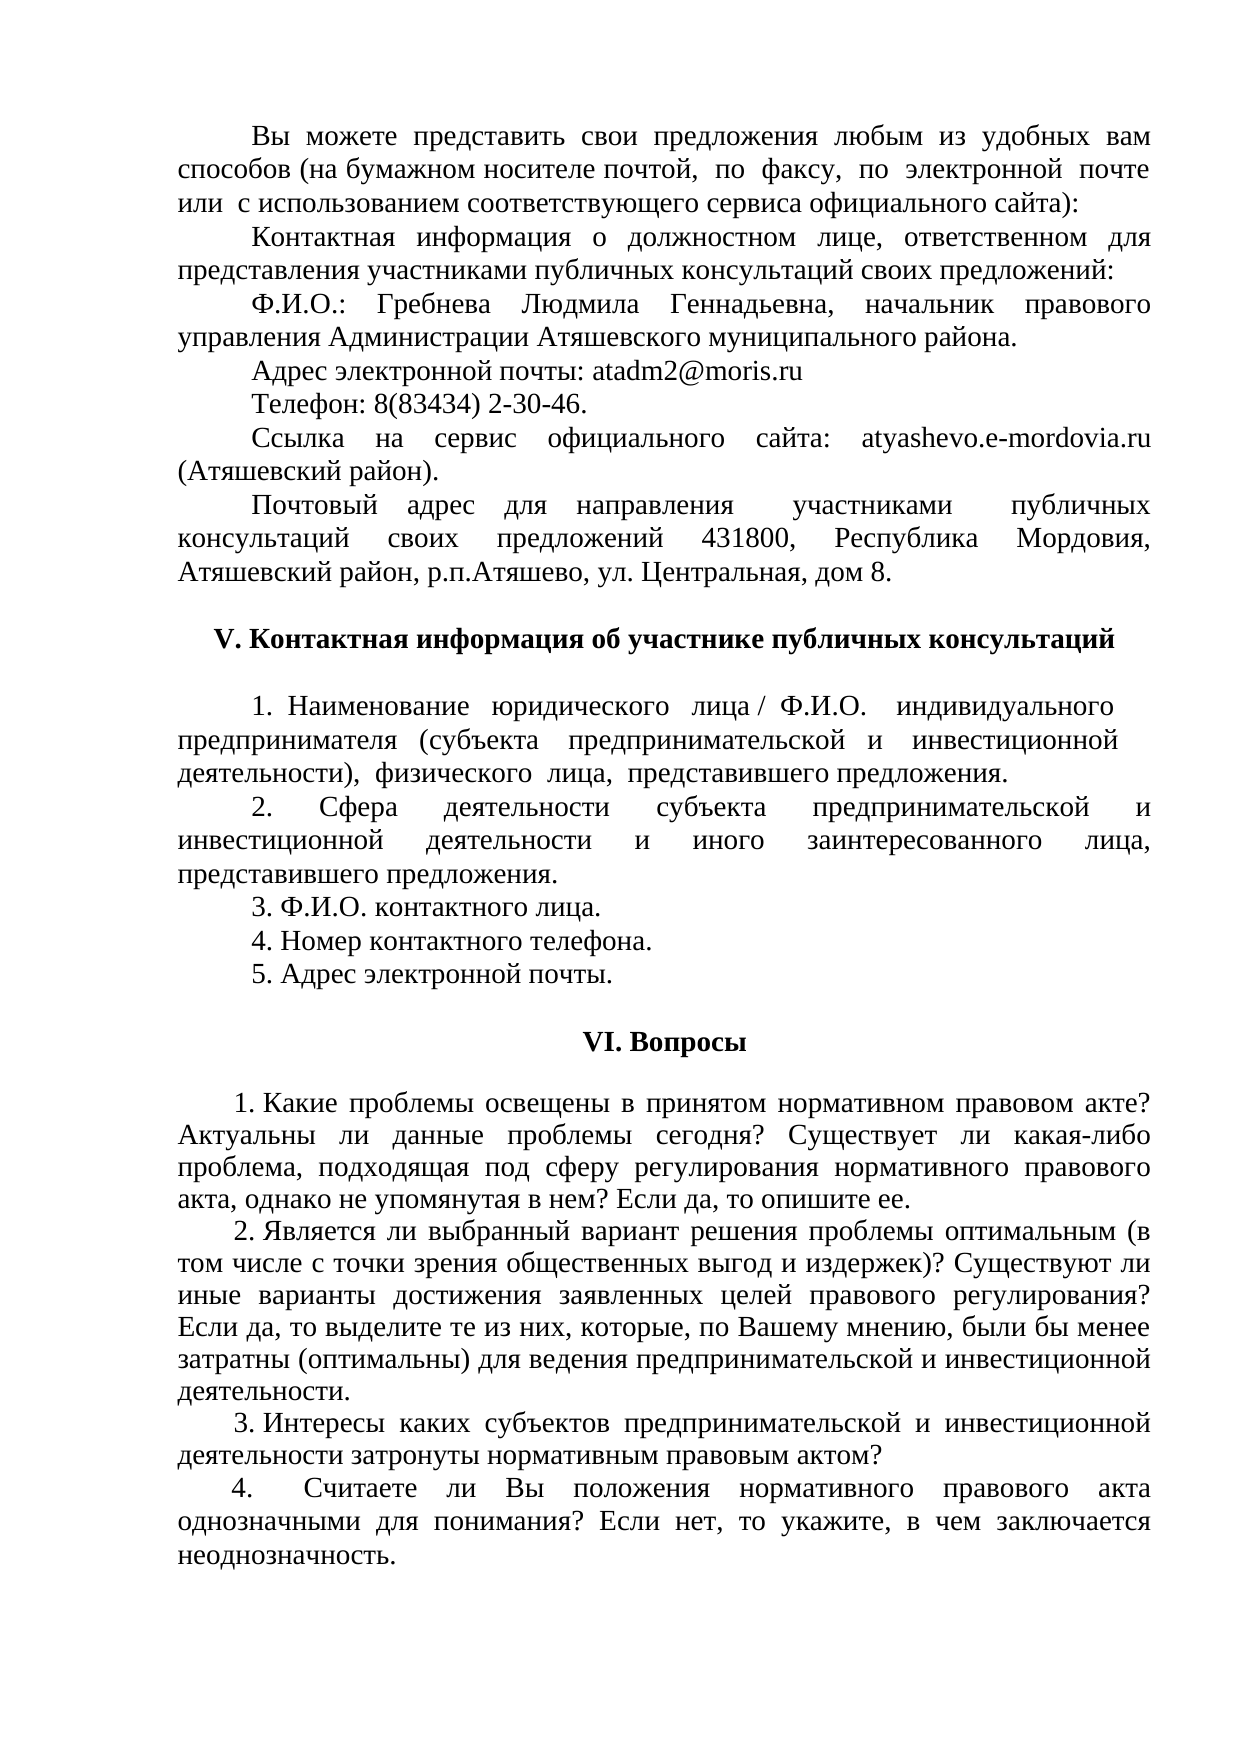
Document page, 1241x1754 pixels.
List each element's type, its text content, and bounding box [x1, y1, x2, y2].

text предпринимателя (субъекта предпринимательской и инвестиционной [177, 722, 1152, 755]
text 3. Ф.И.О. контактного лица. [177, 889, 1152, 923]
text V. Контактная информация об участнике публичных консультаций [177, 621, 1152, 655]
text Ф.И.О.: Гребнева Людмила Геннадьевна, начальник правового управления Администрации Атяшевского муниципального района. [177, 286, 1152, 353]
text Адрес электронной почты: atadm2@moris.ru [177, 353, 1152, 386]
text 4. Номер контактного телефона. [177, 923, 1152, 957]
text VI. Вопросы [177, 1024, 1152, 1057]
list Какие проблемы освещены в принятом нормативном правовом акте? Актуальны ли данные проблемы сегодня? Существует ли какая-либо проблема, подходящая под сферу регулирования нормативного правового акта, однако не упомянутая в нем? Если да, то опишите ее. [177, 1087, 1152, 1215]
text Вы можете представить свои предложения любым из удобных вам способов (на бумажном носителе почтой, по факсу, по электронной почте или с использованием соответствующего сервиса официального сайта): [177, 118, 1152, 219]
text Телефон: 8(83434) 2-30-46. [177, 386, 1152, 420]
text Контактная информация о должностном лице, ответственном для представления участниками публичных консультаций своих предложений: [177, 219, 1152, 286]
list Интересы каких субъектов предпринимательской и инвестиционной деятельности затронуты нормативным правовым актом? [177, 1407, 1152, 1471]
text 5. Адрес электронной почты. [177, 957, 1152, 990]
text деятельности), физического лица, представившего предложения. [177, 755, 1152, 789]
text 1. Наименование юридического лица / Ф.И.О. индивидуального [177, 688, 1152, 722]
text 4. Считаете ли Вы положения нормативного правового акта однозначными для понимания? Если нет, то укажите, в чем заключается неоднозначность. [177, 1471, 1152, 1571]
list Является ли выбранный вариант решения проблемы оптимальным (в том числе с точки зрения общественных выгод и издержек)? Существуют ли иные варианты достижения заявленных целей правового регулирования? Если да, то выделите те из них, которые, по Вашему мнению, были бы менее затратны (оптимальны) для ведения предпринимательской и инвестиционной деятельности. [177, 1215, 1152, 1407]
text Почтовый адрес для направления участниками публичных консультаций своих предложений 431800, Республика Мордовия, Атяшевский район, р.п.Атяшево, ул. Центральная, дом 8. [177, 487, 1152, 588]
text 2. Сфера деятельности субъекта предпринимательской и инвестиционной деятельности и иного заинтересованного лица, представившего предложения. [177, 789, 1152, 889]
text Ссылка на сервис официального сайта: atyashevo.e-mordovia.ru (Атяшевский район). [177, 420, 1152, 487]
